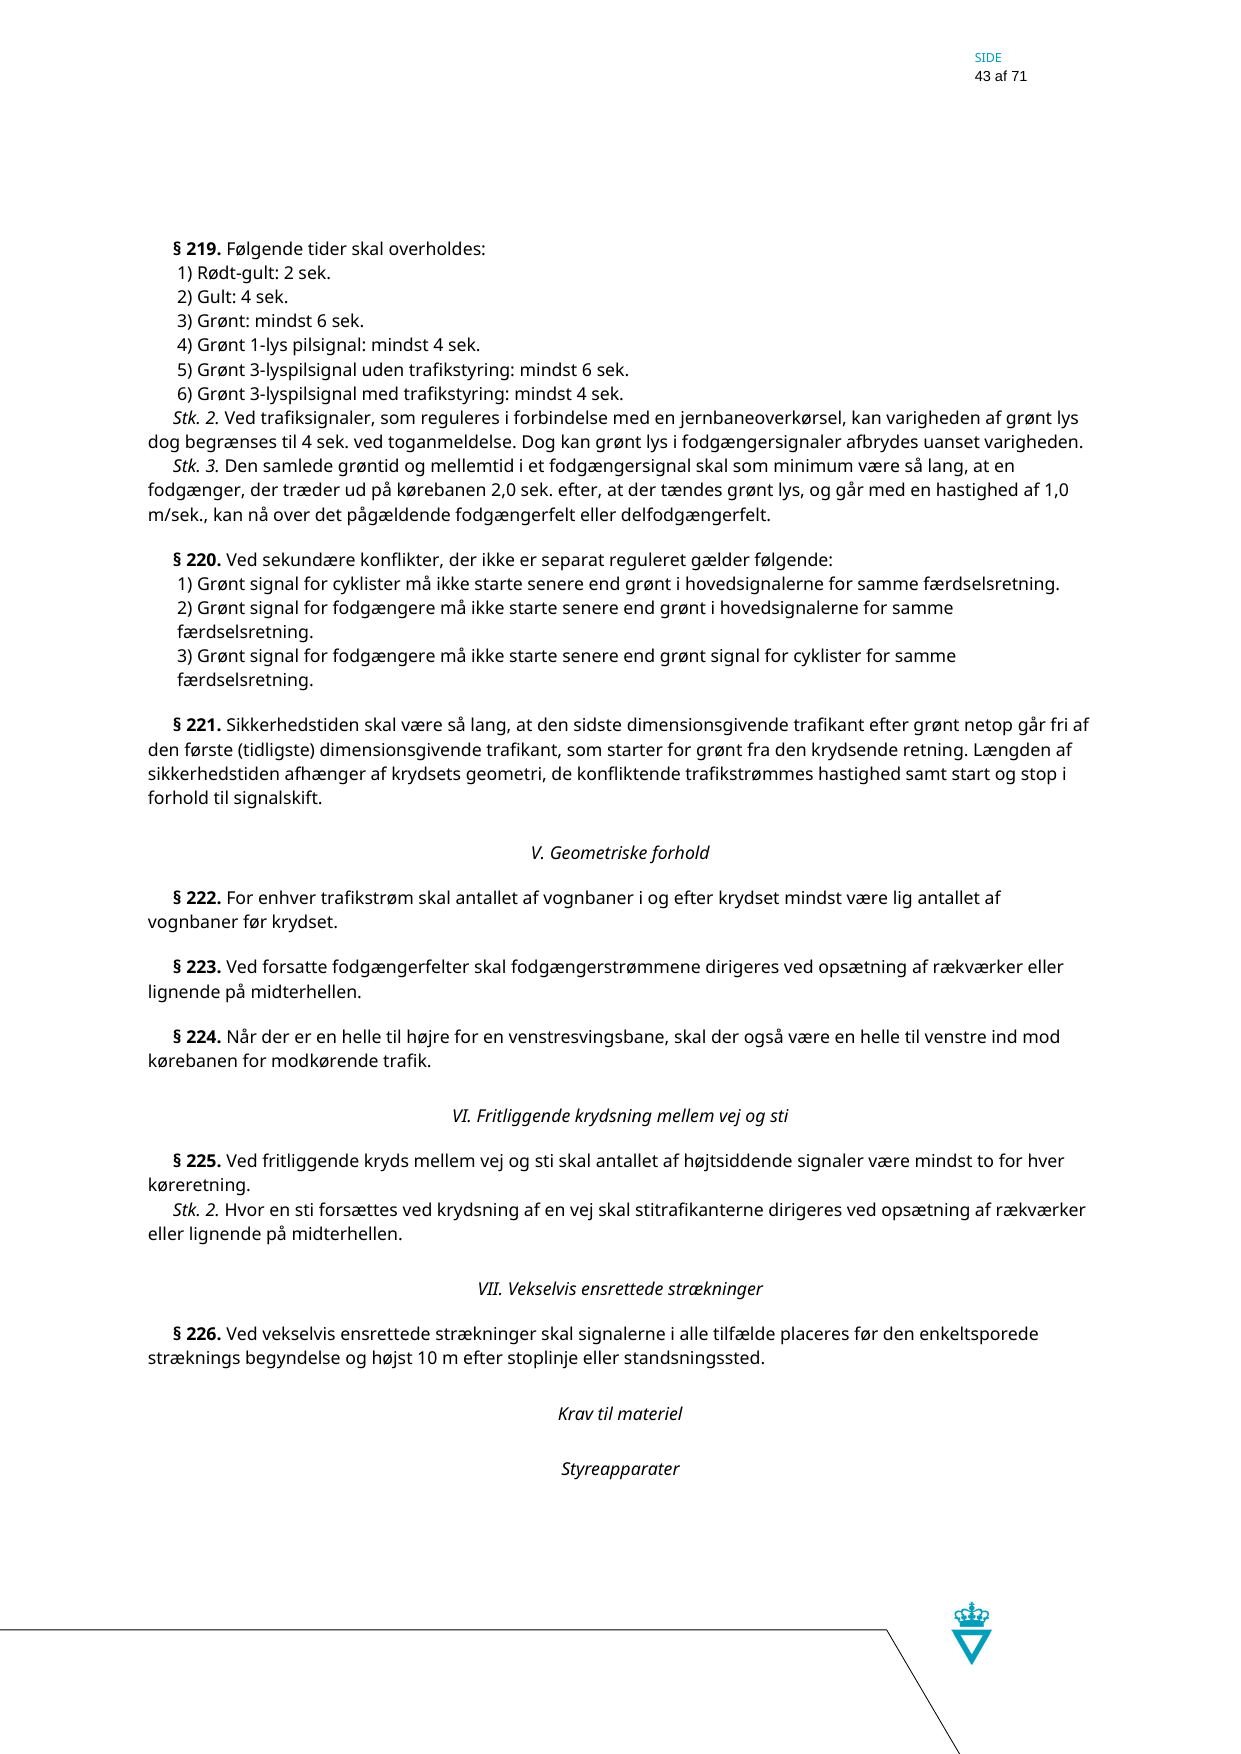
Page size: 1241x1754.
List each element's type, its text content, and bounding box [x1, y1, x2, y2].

text 3) Grønt: mindst 6 sek. [177, 309, 1092, 333]
text § 221. Sikkerhedstiden skal være så lang, at den sidste dimensionsgivende trafikant efter grønt netop går fri af den første (tidligste) dimensionsgivende trafikant, som starter for grønt fra den krydsende retning. Længden af sikkerhedstiden afhænger af krydsets geometri, de konfliktende trafikstrømmes hastighed samt start og stop i forhold til signalskift. [148, 713, 1092, 809]
text Stk. 3. Den samlede grøntid og mellemtid i et fodgængersignal skal som minimum være så lang, at en fodgænger, der træder ud på kørebanen 2,0 sek. efter, at der tændes grønt lys, og går med en hastighed af 1,0 m/sek., kan nå over det pågældende fodgængerfelt eller delfodgængerfelt. [148, 454, 1092, 526]
text VII. Vekselvis ensrettede strækninger [148, 1277, 1092, 1301]
text § 222. For enhver trafikstrøm skal antallet af vognbaner i og efter krydset mindst være lig antallet af vognbaner før krydset. [148, 886, 1092, 934]
text 1) Grønt signal for cyklister må ikke starte senere end grønt i hovedsignalerne for samme færdselsretning. [177, 571, 1092, 595]
text VI. Fritliggende krydsning mellem vej og sti [148, 1104, 1092, 1128]
text Styreapparater [148, 1457, 1092, 1481]
text 4) Grønt 1-lys pilsignal: mindst 4 sek. [177, 333, 1092, 357]
text § 226. Ved vekselvis ensrettede strækninger skal signalerne i alle tilfælde placeres før den enkeltsporede stræknings begyndelse og højst 10 m efter stoplinje eller standsningssted. [148, 1322, 1092, 1370]
text § 224. Når der er en helle til højre for en venstresvingsbane, skal der også være en helle til venstre ind mod kørebanen for modkørende trafik. [148, 1024, 1092, 1072]
text 6) Grønt 3-lyspilsignal med trafikstyring: mindst 4 sek. [177, 381, 1092, 405]
text Krav til materiel [148, 1401, 1092, 1425]
text Stk. 2. Hvor en sti forsættes ved krydsning af en vej skal stitrafikanterne dirigeres ved opsætning af rækværker eller lignende på midterhellen. [148, 1197, 1092, 1245]
picture [951, 1601, 992, 1665]
text V. Geometriske forhold [148, 841, 1092, 865]
text § 220. Ved sekundære konflikter, der ikke er separat reguleret gælder følgende: [148, 547, 1092, 571]
text 2) Grønt signal for fodgængere må ikke starte senere end grønt i hovedsignalerne for samme færdselsretning. [177, 595, 1092, 644]
text 5) Grønt 3-lyspilsignal uden trafikstyring: mindst 6 sek. [177, 357, 1092, 381]
text § 219. Følgende tider skal overholdes: [148, 236, 1092, 260]
text § 225. Ved fritliggende kryds mellem vej og sti skal antallet af højtsiddende signaler være mindst to for hver køreretning. [148, 1149, 1092, 1197]
text 1) Rødt-gult: 2 sek. [177, 260, 1092, 284]
text § 223. Ved forsatte fodgængerfelter skal fodgængerstrømmene dirigeres ved opsætning af rækværker eller lignende på midterhellen. [148, 955, 1092, 1003]
text Stk. 2. Ved trafiksignaler, som reguleres i forbindelse med en jernbaneoverkørsel, kan varigheden af grønt lys dog begrænses til 4 sek. ved toganmeldelse. Dog kan grønt lys i fodgængersignaler afbrydes uanset varigheden. [148, 405, 1092, 454]
text 3) Grønt signal for fodgængere må ikke starte senere end grønt signal for cyklister for samme færdselsretning. [177, 644, 1092, 692]
text 2) Gult: 4 sek. [177, 284, 1092, 309]
